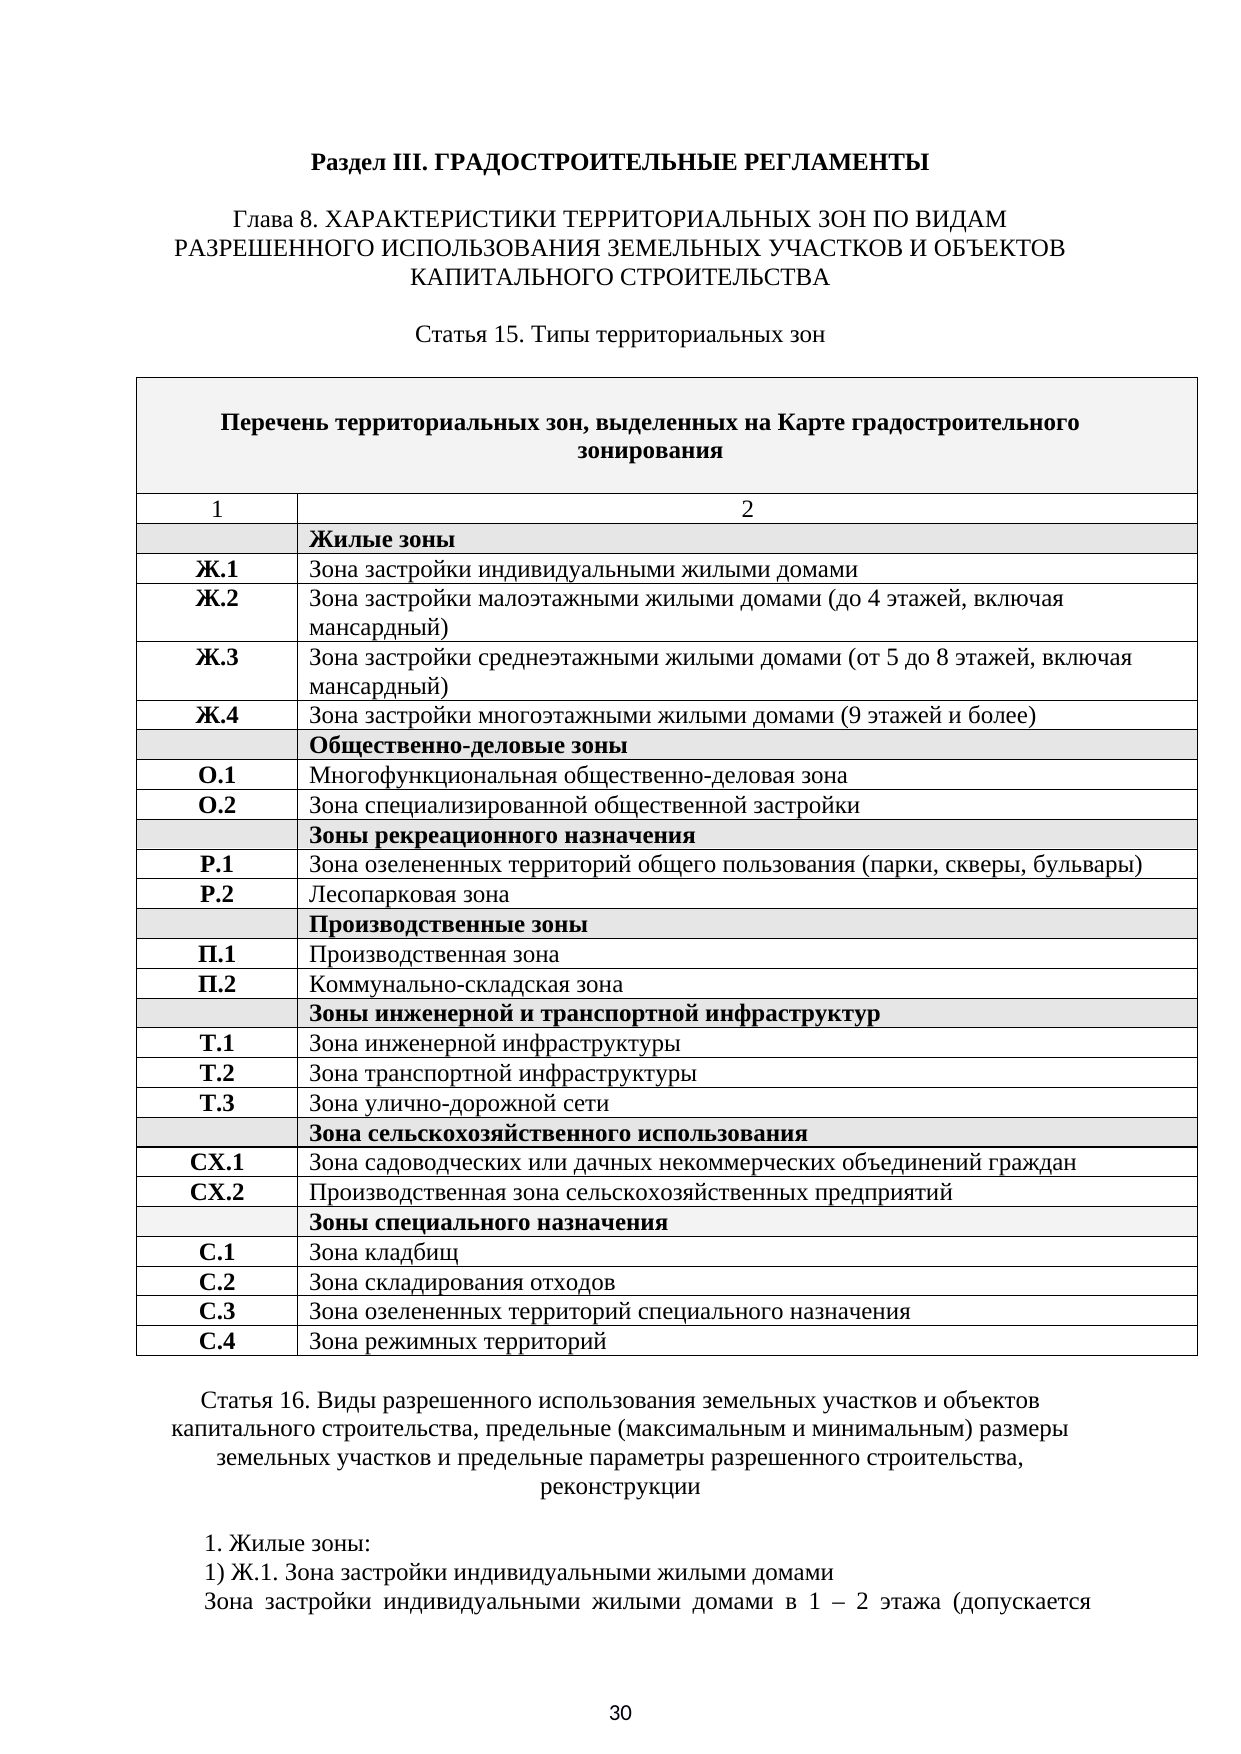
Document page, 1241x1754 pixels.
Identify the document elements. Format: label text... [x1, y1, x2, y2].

table_cell Производственная зона сельскохозяйственных предприятий [298, 1177, 1197, 1206]
table_cell Ж.2 [137, 584, 297, 641]
table_cell Т.2 [137, 1058, 297, 1087]
table_cell Зоны рекреационного назначения [298, 820, 1197, 848]
table_cell Зона застройки малоэтажными жилыми домами (до 4 этажей, включая мансардный) [298, 584, 1197, 641]
table_cell Зона сельскохозяйственного использования [298, 1118, 1197, 1146]
table_cell 2 [298, 494, 1197, 523]
table_cell СХ.2 [137, 1177, 297, 1206]
table_cell Зона инженерной инфраструктуры [298, 1028, 1197, 1057]
table_cell Зона кладбищ [298, 1237, 1197, 1266]
table_cell Ж.4 [137, 701, 297, 729]
table_cell Лесопарковая зона [298, 879, 1197, 908]
table_cell [137, 909, 297, 938]
table_cell Зона застройки многоэтажными жилыми домами (9 этажей и более) [298, 701, 1197, 729]
table_cell Зоны специального назначения [298, 1207, 1197, 1236]
text 1) Ж.1. Зона застройки индивидуальными жилыми домами [148, 1557, 1092, 1586]
table_cell Производственная зона [298, 939, 1197, 968]
table_cell Зоны инженерной и транспортной инфраструктур [298, 999, 1197, 1027]
table_cell С.3 [137, 1296, 297, 1325]
table_cell Зона складирования отходов [298, 1267, 1197, 1295]
text Глава 8. ХАРАКТЕРИСТИКИ ТЕРРИТОРИАЛЬНЫХ ЗОН ПО ВИДАМ РАЗРЕШЕННОГО ИСПОЛЬЗОВАНИЯ ЗЕМЕЛЬНЫХ УЧАСТКОВ И ОБЪЕКТОВ КАПИТАЛЬНОГО СТРОИТЕЛЬСТВА [148, 204, 1092, 291]
table_cell Зона озелененных территорий общего пользования (парки, скверы, бульвары) [298, 850, 1197, 878]
table_cell С.2 [137, 1267, 297, 1295]
table_cell Т.3 [137, 1088, 297, 1117]
table_cell [137, 730, 297, 759]
table_cell [137, 1207, 297, 1236]
text Статья 15. Типы территориальных зон [148, 319, 1092, 348]
table_cell Зона режимных территорий [298, 1326, 1197, 1355]
text 1. Жилые зоны: [148, 1528, 1092, 1557]
table_cell С.4 [137, 1326, 297, 1355]
table_cell СХ.1 [137, 1148, 297, 1176]
table_cell [137, 524, 297, 553]
table_cell Зона специализированной общественной застройки [298, 790, 1197, 819]
table_cell [137, 820, 297, 848]
table_cell Р.2 [137, 879, 297, 908]
table_cell Общественно-деловые зоны [298, 730, 1197, 759]
table_cell Производственные зоны [298, 909, 1197, 938]
table_cell Ж.1 [137, 554, 297, 582]
table_cell 1 [137, 494, 297, 523]
table_cell [137, 999, 297, 1027]
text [148, 1586, 1092, 1615]
table_cell П.1 [137, 939, 297, 968]
table_cell С.1 [137, 1237, 297, 1266]
table_cell О.1 [137, 760, 297, 789]
table_cell Зона озелененных территорий специального назначения [298, 1296, 1197, 1325]
table_cell О.2 [137, 790, 297, 819]
table_cell Зона транспортной инфраструктуры [298, 1058, 1197, 1087]
table_cell Коммунально-складская зона [298, 969, 1197, 997]
table_cell Зона улично-дорожной сети [298, 1088, 1197, 1117]
table_cell Ж.3 [137, 642, 297, 699]
table_header [137, 378, 1197, 493]
text Статья 16. Виды разрешенного использования земельных участков и объектов капитального строительства, предельные (максимальным и минимальным) размеры земельных участков и предельные параметры разрешенного строительства, реконструкции [148, 1385, 1092, 1500]
table_cell Р.1 [137, 850, 297, 878]
table_cell Зона садоводческих или дачных некоммерческих объединений граждан [298, 1148, 1197, 1176]
table_cell П.2 [137, 969, 297, 997]
table_cell Зона застройки индивидуальными жилыми домами [298, 554, 1197, 582]
table_cell Зона застройки среднеэтажными жилыми домами (от 5 до 8 этажей, включая мансардный) [298, 642, 1197, 699]
table_cell Жилые зоны [298, 524, 1197, 553]
table_cell Многофункциональная общественно-деловая зона [298, 760, 1197, 789]
table_cell [137, 1118, 297, 1146]
table_cell Т.1 [137, 1028, 297, 1057]
text Раздел III. ГРАДОСТРОИТЕЛЬНЫЕ РЕГЛАМЕНТЫ [148, 147, 1092, 176]
